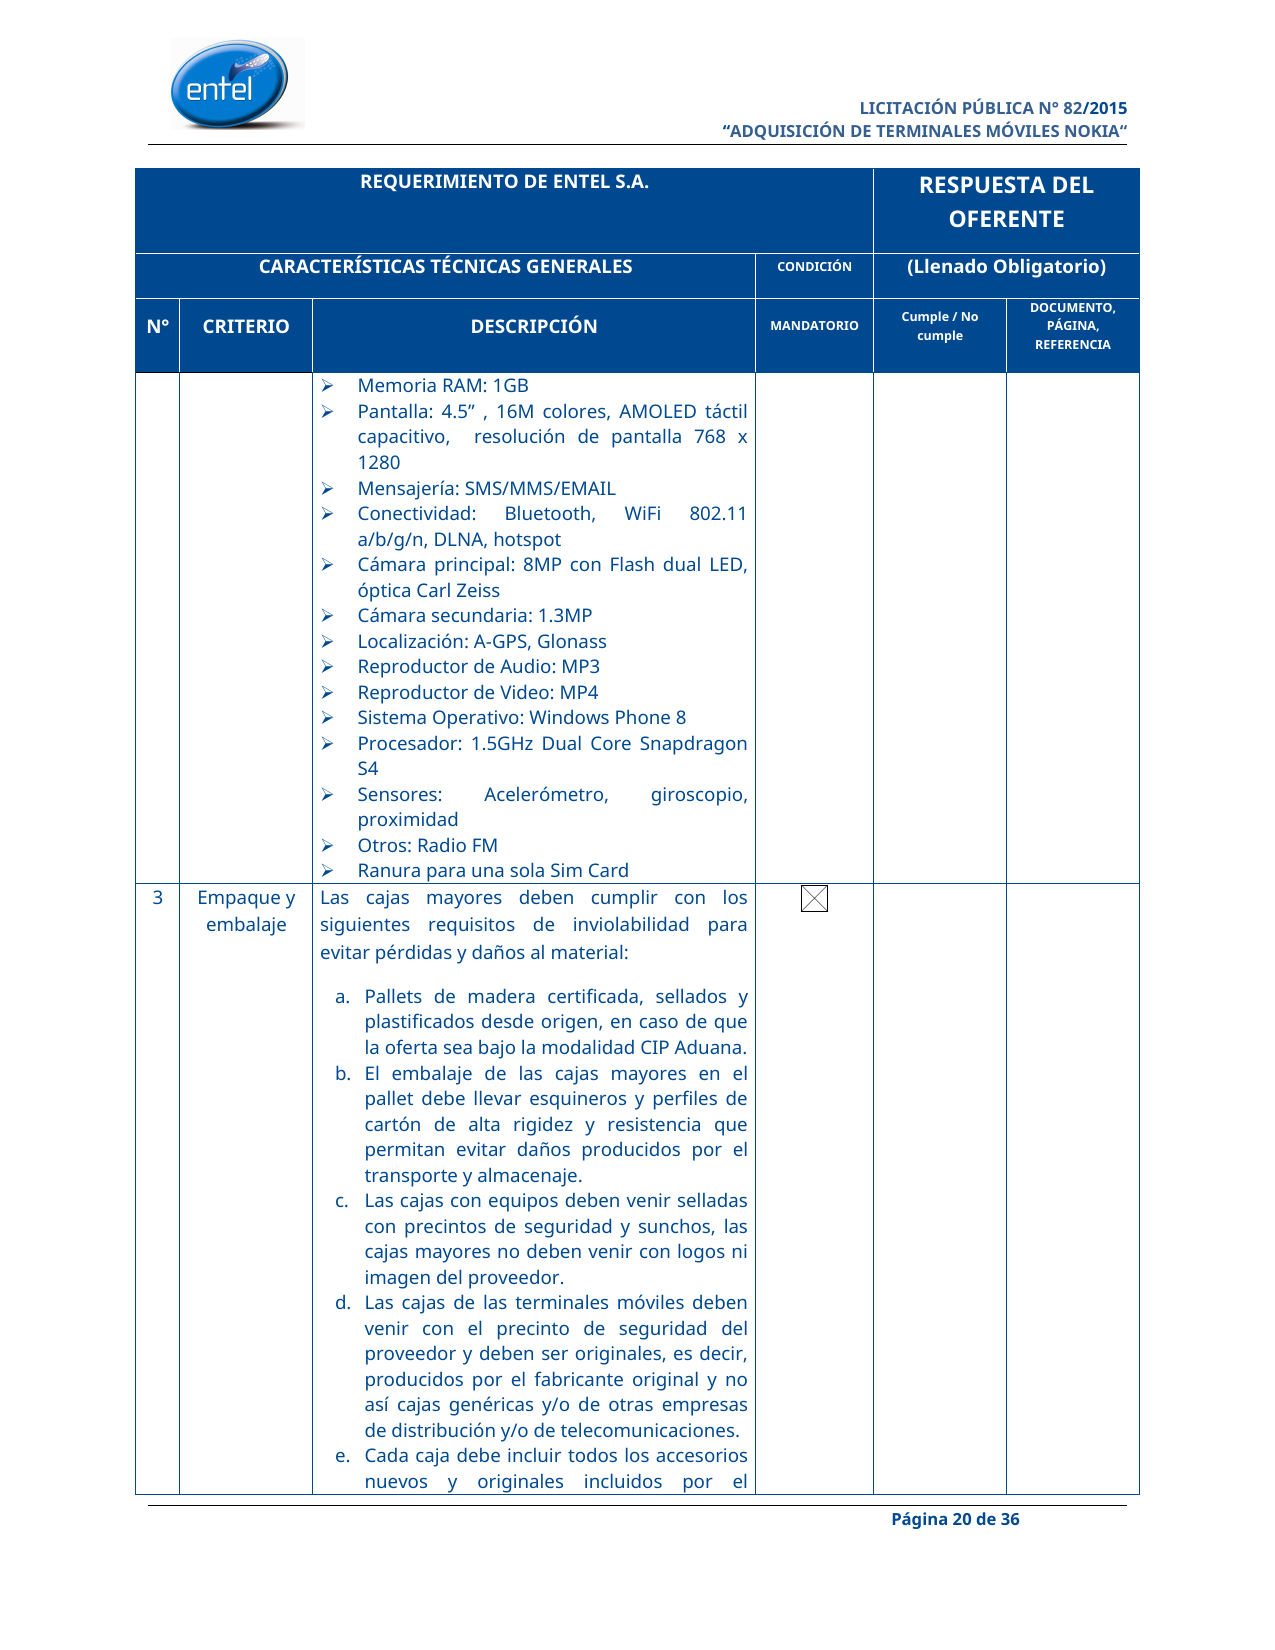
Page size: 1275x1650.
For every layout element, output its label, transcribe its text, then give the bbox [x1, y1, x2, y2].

table_cell CRITERIO [180, 299, 312, 372]
table_cell CARACTERÍSTICAS TÉCNICAS GENERALES [136, 254, 755, 298]
table_cell (Llenado Obligatorio) [874, 254, 1139, 298]
table_cell Empaque y embalaje [180, 884, 312, 1494]
table_cell [1007, 373, 1139, 883]
table_cell MANDATORIO [756, 299, 873, 372]
table_cell DOCUMENTO, PÁGINA, REFERENCIA [1007, 299, 1139, 372]
table_cell DESCRIPCIÓN [313, 299, 755, 372]
table_header REQUERIMIENTO DE ENTEL S.A. [136, 169, 873, 253]
table_cell [756, 373, 873, 883]
table_cell [756, 884, 873, 1494]
table_cell 3 [136, 884, 179, 1494]
picture [170, 38, 305, 130]
table_cell [874, 373, 1006, 883]
table_header RESPUESTA DEL OFERENTE [874, 169, 1139, 253]
table_cell N° [136, 299, 179, 372]
table_cell Cumple / No cumple [874, 299, 1006, 372]
table_cell [874, 884, 1006, 1494]
table_cell [1007, 884, 1139, 1494]
table_cell CONDICIÓN [756, 254, 873, 298]
